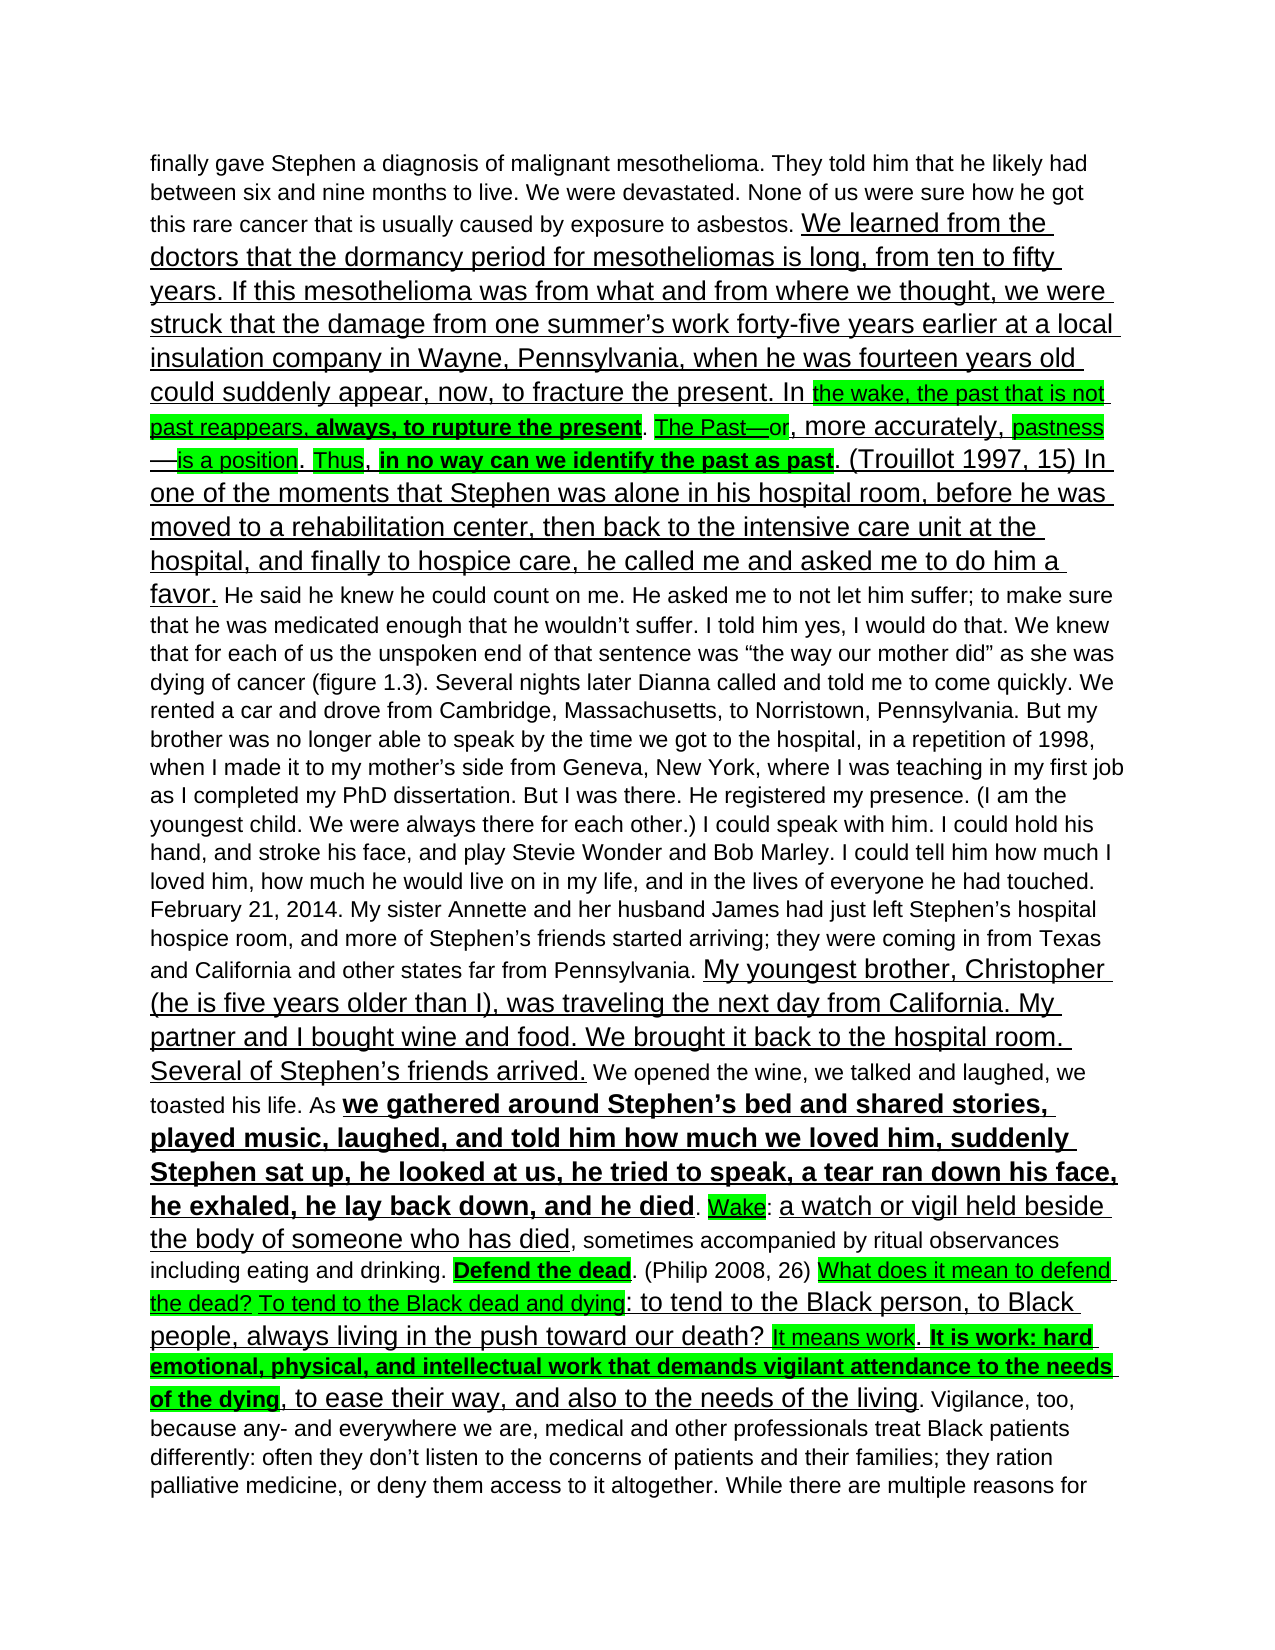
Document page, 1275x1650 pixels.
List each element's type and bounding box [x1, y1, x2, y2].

text [150, 150, 1125, 1498]
